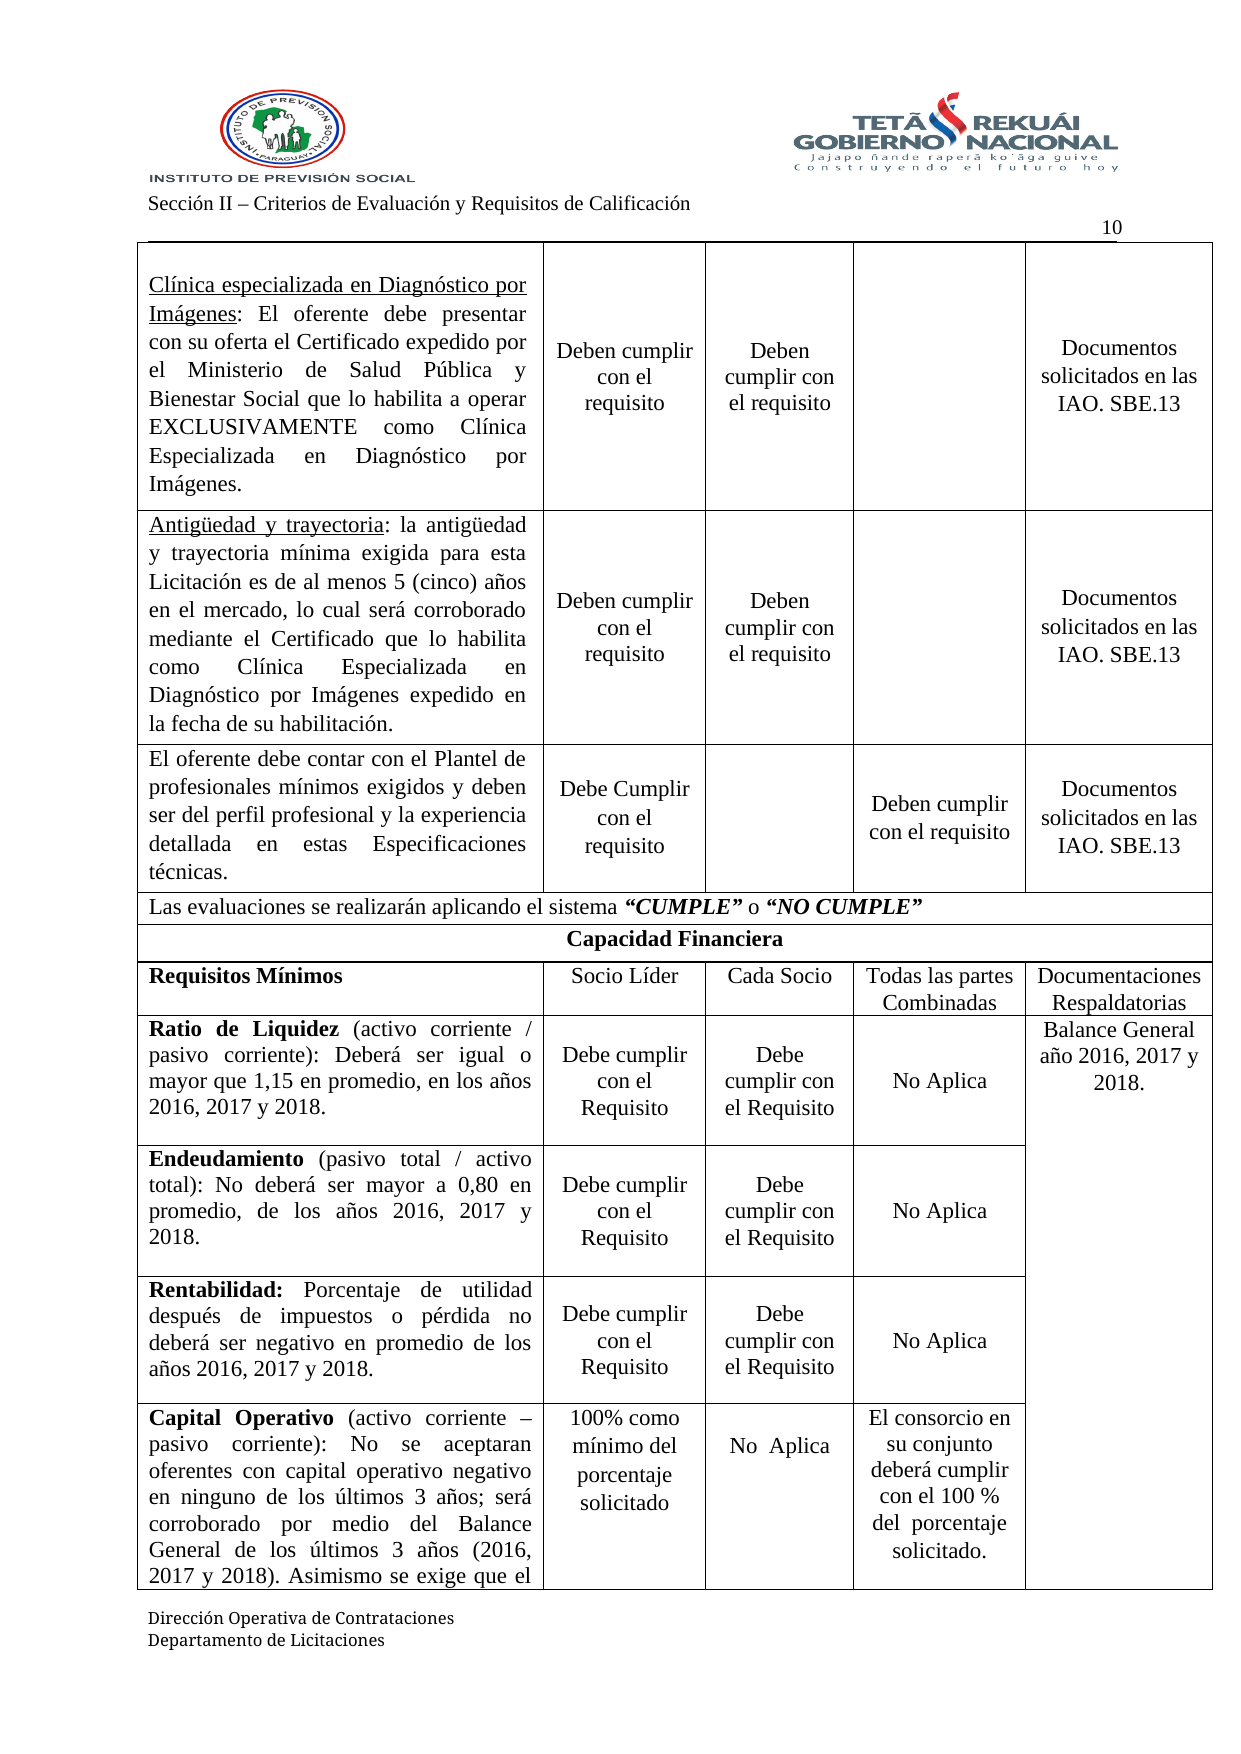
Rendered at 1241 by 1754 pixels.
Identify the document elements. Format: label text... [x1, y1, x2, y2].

table_cell Deben cumplir con el requisito [854, 745, 1025, 892]
table_cell [854, 243, 1025, 510]
table_cell Documentos solicitados en las IAO. SBE.13 [1026, 745, 1212, 892]
table_cell Documentos solicitados en las IAO. SBE.13 [1026, 511, 1212, 743]
table_cell Documentos solicitados en las IAO. SBE.13 [1026, 243, 1212, 510]
table_cell [854, 511, 1025, 743]
table_cell Capacidad Financiera [138, 925, 1212, 961]
table_cell Debe cumplir con el Requisito [544, 1146, 705, 1276]
table_cell Requisitos Mínimos [138, 963, 543, 1015]
table_cell Debe Cumplir con el requisito [544, 745, 705, 892]
table_cell No Aplica [854, 1277, 1025, 1403]
table_cell Debe cumplir con el Requisito [706, 1146, 853, 1276]
table_cell Deben cumplir con el requisito [544, 511, 705, 743]
table_cell 100% como mínimo del porcentaje solicitado [544, 1404, 705, 1589]
table_cell Rentabilidad: Porcentaje de utilidad después de impuestos o pérdida no deberá ser negativo en promedio de los años 2016, 2017 y 2018. [138, 1277, 543, 1403]
table_cell Balance General año 2016, 2017 y 2018. [1026, 1016, 1212, 1589]
table_cell Deben cumplir con el requisito [706, 511, 853, 743]
table_cell Debe cumplir con el Requisito [706, 1277, 853, 1403]
table_cell No Aplica [854, 1016, 1025, 1145]
table_cell Clínica especializada en Diagnóstico por Imágenes: El oferente debe presentar con su oferta el Certificado expedido por el Ministerio de Salud Pública y Bienestar Social que lo habilita a operar EXCLUSIVAMENTE como Clínica Especializada en Diagnóstico por Imágenes. [138, 243, 543, 510]
table_cell Las evaluaciones se realizarán aplicando el sistema “CUMPLE” o “NO CUMPLE” [138, 893, 1212, 924]
table_cell Debe cumplir con el Requisito [706, 1016, 853, 1145]
table_cell Socio Líder [544, 963, 705, 1015]
table_cell No Aplica [706, 1404, 853, 1589]
table_cell Debe cumplir con el Requisito [544, 1277, 705, 1403]
table_cell No Aplica [854, 1146, 1025, 1276]
table_cell Todas las partes Combinadas [854, 963, 1025, 1015]
table_cell [706, 745, 853, 892]
table_cell Cada Socio [706, 963, 853, 1015]
table_cell El consorcio en su conjunto deberá cumplir con el 100 % del porcentaje solicitado. [854, 1404, 1025, 1589]
table_cell Debe cumplir con el Requisito [544, 1016, 705, 1145]
table_cell Ratio de Liquidez (activo corriente / pasivo corriente): Deberá ser igual o mayor que 1,15 en promedio, en los años 2016, 2017 y 2018. [138, 1016, 543, 1145]
table_cell Deben cumplir con el requisito [706, 243, 853, 510]
picture [147, 73, 1150, 191]
table_cell Deben cumplir con el requisito [544, 243, 705, 510]
table_cell Documentaciones Respaldatorias [1026, 963, 1212, 1015]
table_cell Endeudamiento (pasivo total / activo total): No deberá ser mayor a 0,80 en promedio, de los años 2016, 2017 y 2018. [138, 1146, 543, 1276]
table_cell Antigüedad y trayectoria: la antigüedad y trayectoria mínima exigida para esta Licitación es de al menos 5 (cinco) años en el mercado, lo cual será corroborado mediante el Certificado que lo habilita como Clínica Especializada en Diagnóstico por Imágenes expedido en la fecha de su habilitación. [138, 511, 543, 743]
table_cell El oferente debe contar con el Plantel de profesionales mínimos exigidos y deben ser del perfil profesional y la experiencia detallada en estas Especificaciones técnicas. [138, 745, 543, 892]
